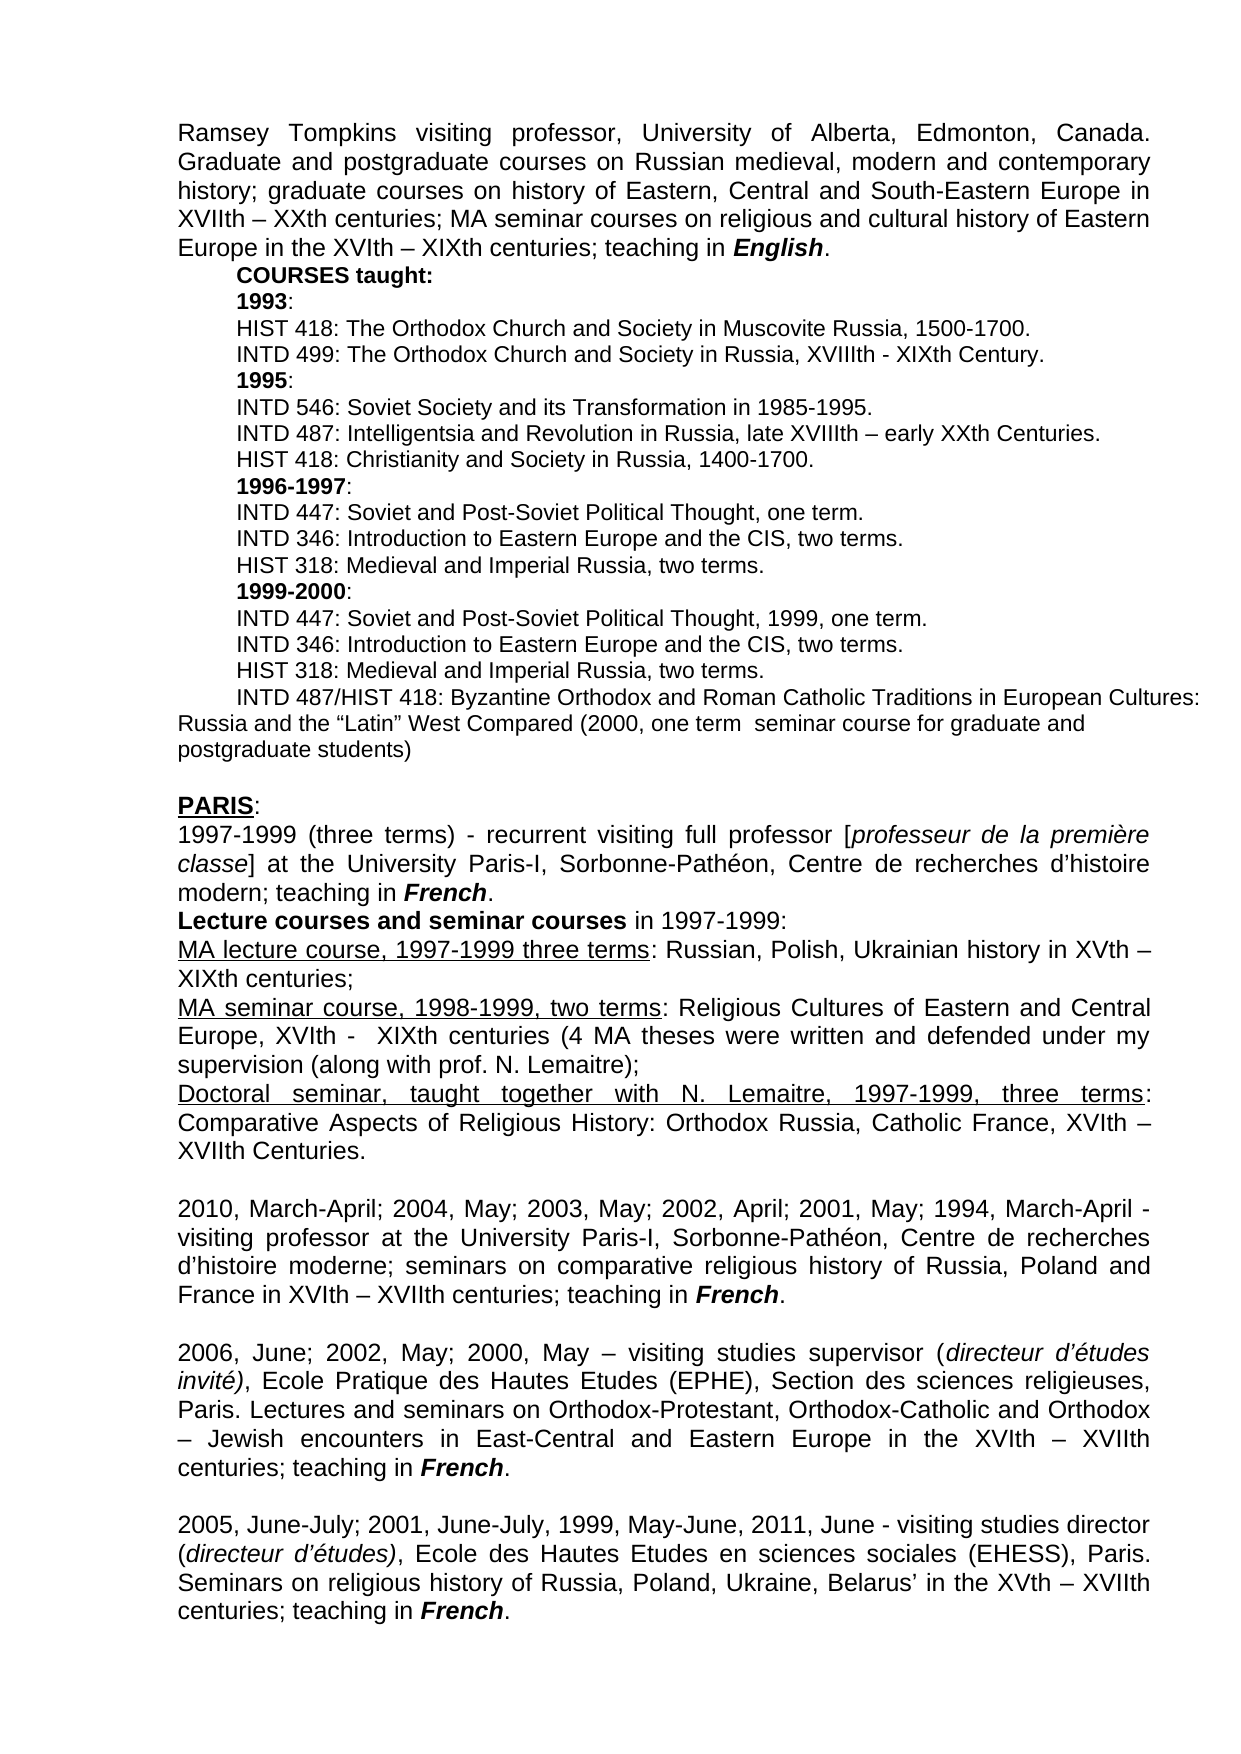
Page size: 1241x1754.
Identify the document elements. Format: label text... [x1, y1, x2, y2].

text INTD 346: Introduction to and the CIS, two terms. [177, 525, 1224, 552]
text HIST 318: Medieval and Imperial , two terms. [177, 657, 1224, 683]
text MA seminar course, 1998-1999, two terms: Religious Cultures of Eastern and Central Europe, XVIth - XIXth centuries (4 MA theses were written and defended under my supervision (along with prof. N. Lemaitre); [177, 993, 1152, 1079]
text Lecture courses and seminar courses in 1997-1999: [177, 906, 1152, 935]
text 2005, June-July; 2001, June-July, 1999, May-June, 2011, June - visiting studies director (directeur d’études), Ecole des Hautes Etudes en sciences sociales (EHESS), Paris. Seminars on religious history of Russia, Poland, Ukraine, Belarus’ in the XVth – XVIIth centuries; teaching in French. [177, 1510, 1152, 1625]
text 1997-1999 (three terms) - recurrent visiting full professor [professeur de la première classe] at the University Paris-I, Sorbonne-Pathéon, Centre de recherches d’histoire modern; teaching in French. [177, 820, 1152, 906]
text 2006, June; 2002, May; 2000, May – visiting studies supervisor (directeur d’études invité), Ecole Pratique des Hautes Etudes (EPHE), Section des sciences religieuses, Paris. Lectures and seminars on Orthodox-Protestant, Orthodox-Catholic and Orthodox – Jewish encounters in East-Central and Eastern Europe in the XVIth – XVIIth centuries; teaching in French. [177, 1338, 1152, 1481]
text PARIS: [177, 791, 1152, 820]
text HIST 318: Medieval and Imperial , two terms. [177, 552, 1224, 578]
text 1993: [177, 288, 1224, 314]
text INTD 499: The Orthodox Church and Society in , XVIIIth - XIXth Century. [177, 341, 1224, 367]
text 2010, March-April; 2004, May; 2003, May; 2002, April; 2001, May; 1994, March-April - visiting professor at the University Paris-I, Sorbonne-Pathéon, Centre de recherches d’histoire moderne; seminars on comparative religious history of Russia, Poland and France in XVIth – XVIIth centuries; teaching in French. [177, 1194, 1152, 1309]
text INTD 447: Soviet and Post-Soviet Political Thought, one term. [177, 499, 1224, 525]
text INTD 487: Intelligentsia and Revolution in , late XVIIIth – early XXth Centuries. [177, 420, 1224, 446]
text 1996-1997: [177, 473, 1224, 499]
text INTD 487/HIST 418: Byzantine Orthodox and Roman Catholic Traditions in European Cultures: and the “Latin” West Compared (2000, one term seminar course for graduate and postgraduate students) [177, 683, 1224, 763]
text MA lecture course, 1997-1999 three terms: Russian, Polish, Ukrainian history in XVth – XIXth centuries; [177, 935, 1152, 993]
text HIST 418: Christianity and Society in , 1400-1700. [177, 446, 1224, 473]
text COURSES taught: [177, 262, 1224, 288]
text INTD 447: Soviet and Post-Soviet Political Thought, 1999, one term. [177, 604, 1224, 631]
text 1995: [177, 367, 1224, 394]
text 1999-2000: [177, 578, 1224, 604]
text INTD 546: Soviet Society and its Transformation in 1985-1995. [177, 394, 1224, 420]
text HIST 418: The Orthodox Church and Society in Muscovite Russia, 1500-1700. [177, 314, 1224, 341]
text Doctoral seminar, taught together with N. Lemaitre, 1997-1999, three terms: Comparative Aspects of Religious History: Orthodox Russia, Catholic France, XVIth –XVIIth Centuries. [177, 1079, 1152, 1165]
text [177, 118, 1152, 262]
text INTD 346: Introduction to and the CIS, two terms. [177, 631, 1224, 657]
